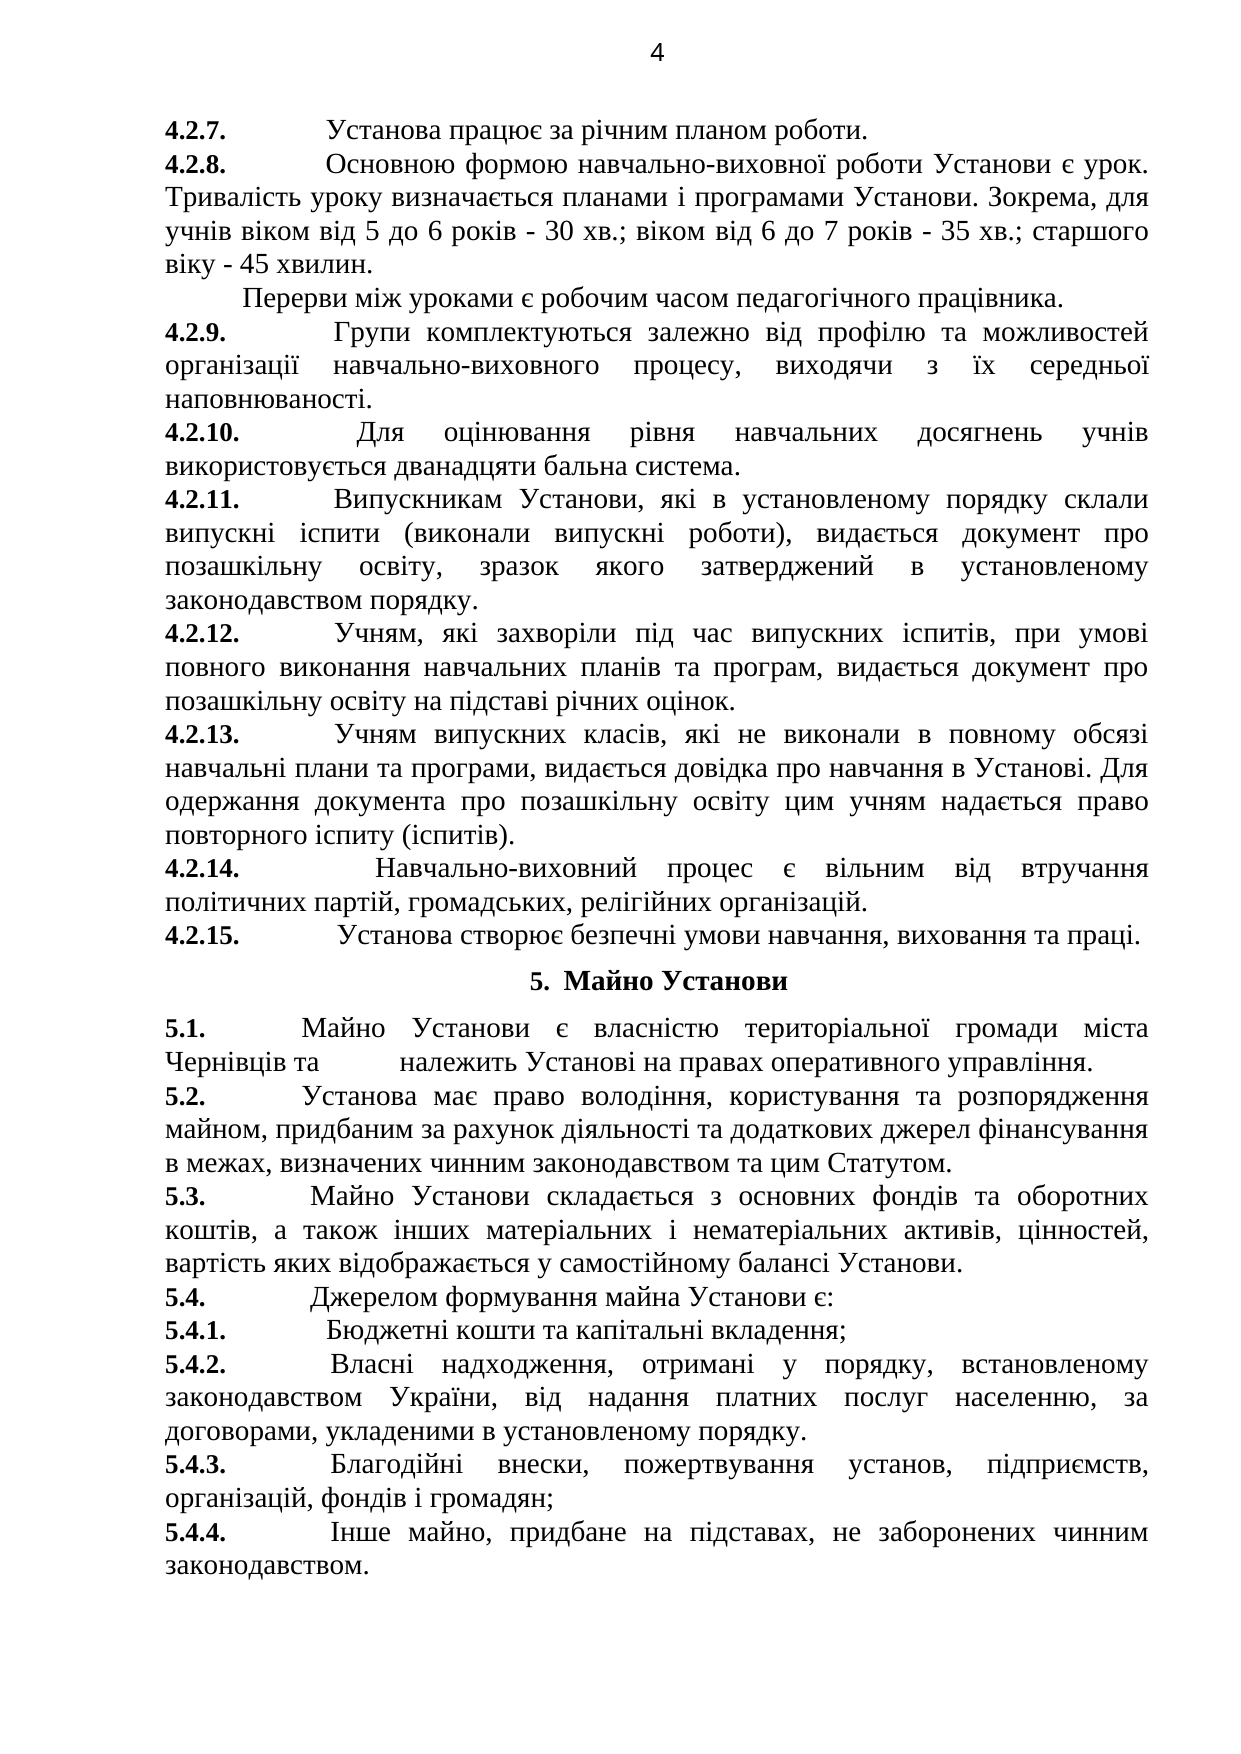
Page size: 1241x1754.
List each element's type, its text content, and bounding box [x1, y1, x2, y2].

list Основною формою навчально-виховної роботи Установи є урок. Тривалість уроку визначається планами i програмами Установи. Зокрема, для учнів віком від 5 до 6 років - 30 хв.; віком від 6 до 7 років - 35 хв.; старшого віку - 45 хвилин. [165, 147, 1149, 281]
list Групи комплектуються залежно від профілю та можливостей організації навчально-виховного процесу, виходячи з їx середньої наповнюваності. [165, 314, 1149, 415]
list Бюджетні кошти та капітальні вкладення; [165, 1313, 1149, 1346]
list Майно Установи [529, 967, 1149, 997]
list Майно Установи складається з основних фондів та оборотних коштів, а також інших матеріальних i нематеріальних активів, цінностей, вартість яких відображається у самостійному балансі Установи. [165, 1179, 1149, 1279]
list Установа має право володіння, користування та розпорядження майном, придбаним за рахунок діяльності та додаткових джерел фінансування в межах, визначених чинним законодавством та цим Статутом. [165, 1078, 1149, 1179]
text Перерви між уроками є робочим часом педагогічного працівника. [165, 281, 1149, 314]
list Інше майно, придбане на підставах, не заборонених чинним законодавством. [165, 1514, 1149, 1581]
list Учням, які захворіли під час випускних іспитів, при умові повного виконання навчальних планів та програм, видається документ про позашкільну освіту на підставі річних оцінок. [165, 616, 1149, 717]
list Учням випускних класів, які не виконали в повному обсязі навчальні плани та програми, видається довідка про навчання в Установі. Для одержання документа про позашкільну освіту цим учням надається право повторного іспиту (іспитів). [165, 717, 1149, 851]
list Випускникам Установи, які в установленому порядку склали випускні icпити (виконали випускні роботи), видається документ про позашкільну освіту, зразок якого затверджений в установленому законодавством порядку. [165, 482, 1149, 616]
list Майно Установи є власністю територіальної громади міста Чернівців та належить Установі на правах оперативного управління. [165, 1011, 1149, 1078]
list Для оцінювання рівня навчальних досягнень учнів використовується дванадцяти бальна система. [165, 415, 1149, 482]
list Власні надходження, отримані у порядку, встановленому законодавством України, від надання платних послуг населенню, за договорами, укладеними в установленому порядку. [165, 1346, 1149, 1447]
list Установа створює безпечні умови навчання, виховання та праці. [165, 918, 1149, 952]
list Навчально-виховний процес є вільним від втручання політичних партій, громадських, релігійних організацій. [165, 851, 1149, 918]
list Джерелом формування майна Установи є: [165, 1279, 1149, 1313]
list Установа працює за річним планом роботи. [165, 113, 1149, 147]
list Благодійні внески, пожертвування установ, підприємств, організацій, фондів i громадян; [165, 1447, 1149, 1514]
